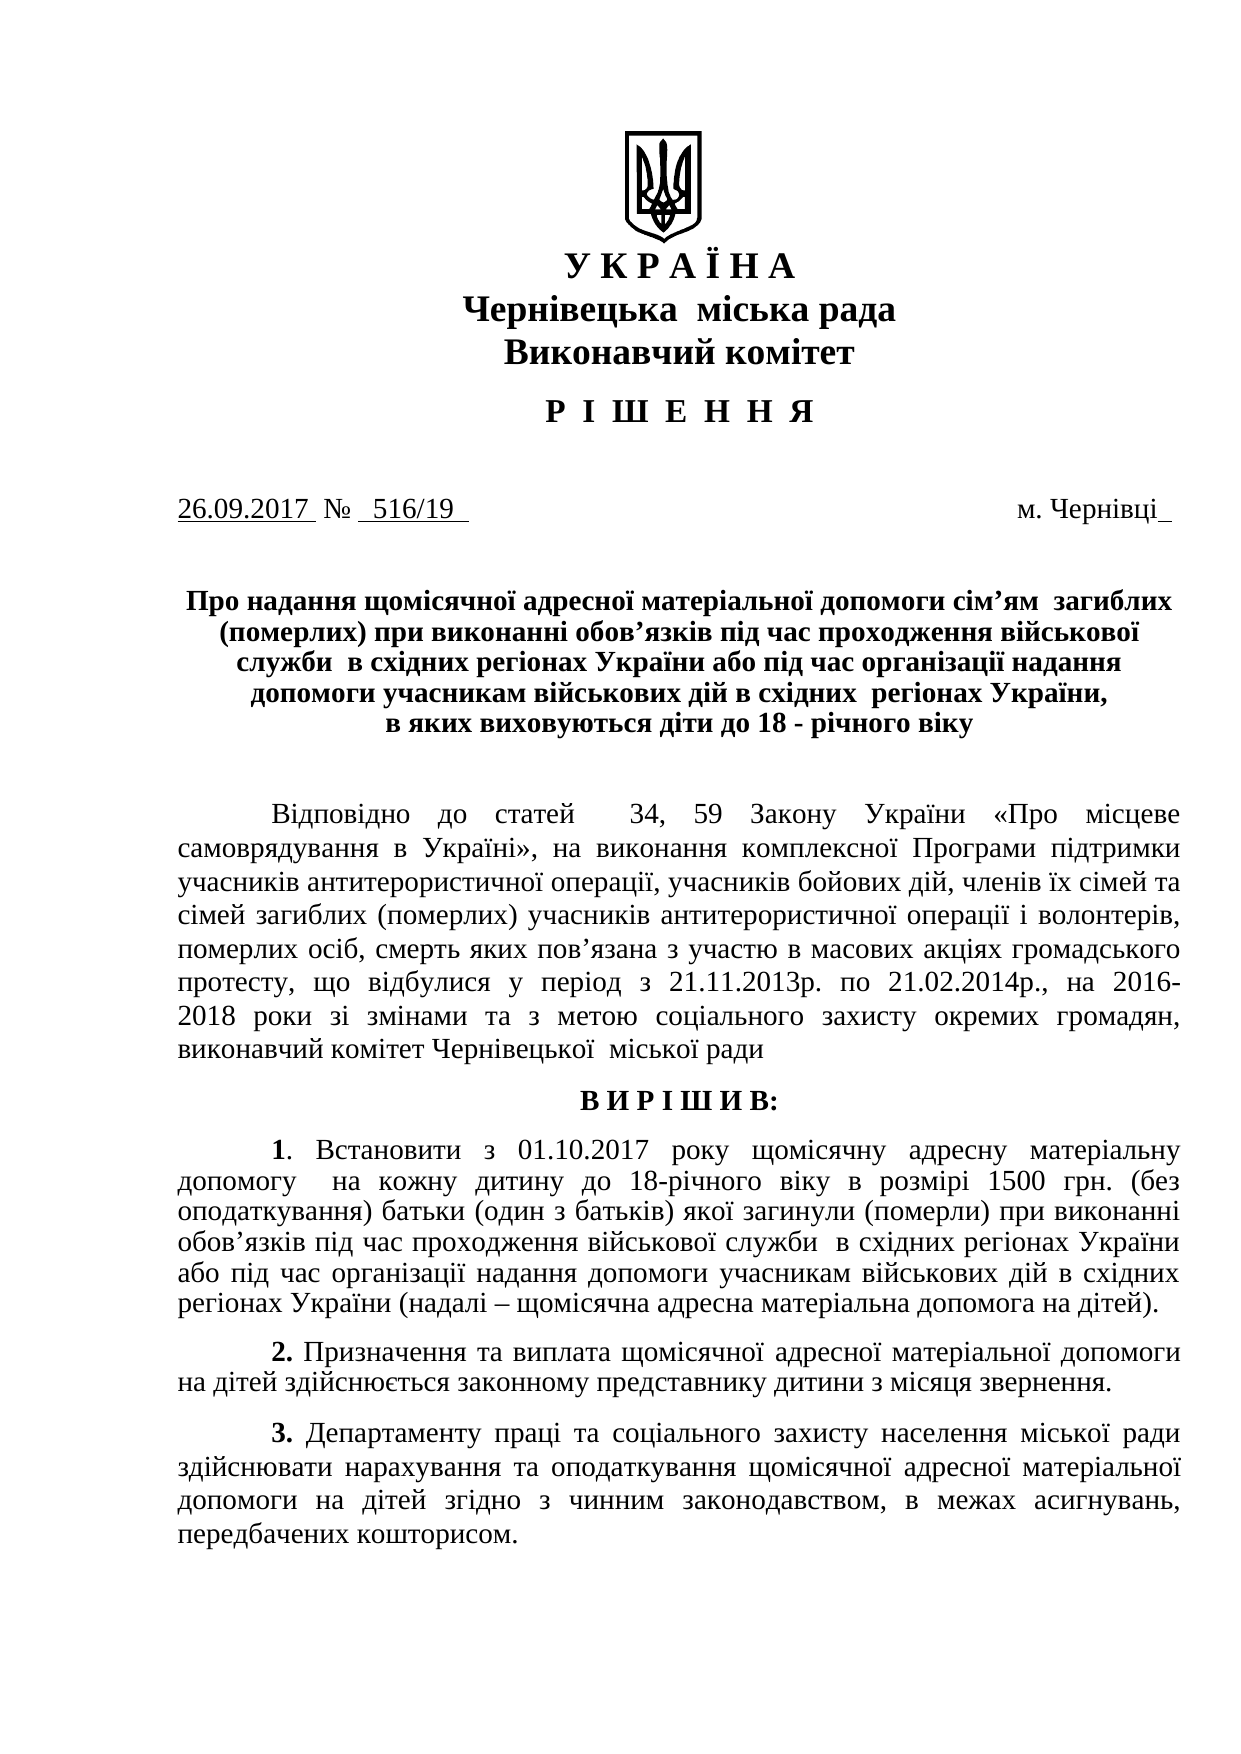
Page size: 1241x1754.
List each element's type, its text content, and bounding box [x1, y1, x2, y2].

text 1. Встановити з 01.10.2017 року щомісячну адресну матеріальну допомогу на кожну дитину до 18-річного віку в розмірі 1500 грн. (без оподаткування) батьки (один з батьків) якої загинули (померли) при виконанні обов’язків під час проходження військової служби в східних регіонах України або під час організації надання допомоги учасникам військових дій в східних регіонах України (надалі – щомісячна адресна матеріальна допомога на дітей). [177, 1135, 1181, 1319]
text В И Р І Ш И В: [177, 1084, 1181, 1117]
text в яких виховуються діти до 18 - річного віку [177, 708, 1181, 739]
text Відповідно до статей 34, 59 Закону України «Про місцеве самоврядування в Україні», на виконання комплексної Програми підтримки учасників антитерористичної операції, учасників бойових дій, членів їх сімей та сімей загиблих (померлих) учасників антитерористичної операції і волонтерів, померлих осіб, смерть яких пов’язана з участю в масових акціях громадського протесту, що відбулися у період з 21.11.2013р. по 21.02.2014р., на 2016- 2018 роки зі змінами та з метою соціального захисту окремих громадян, виконавчий комітет Чернівецької міської ради [177, 797, 1181, 1065]
text 2. Призначення та виплата щомісячної адресної матеріальної допомоги на дітей здійснюється законному представнику дитини з місяця звернення. [177, 1337, 1181, 1398]
text 26.09.2017 № 516/19 м. Чернівці [177, 494, 1181, 525]
text 3. Департаменту праці та соціального захисту населення міської ради здійснювати нарахування та оподаткування щомісячної адресної матеріальної допомоги на дітей згідно з чинним законодавством, в межах асигнувань, передбачених кошторисом. [177, 1415, 1181, 1549]
text Про надання щомісячної адресної матеріальної допомоги сім’ям загиблих (померлих) при виконанні обов’язків під час проходження військової служби в східних регіонах України або під час організації надання допомоги учасникам військових дій в східних регіонах України, [177, 586, 1181, 708]
text У К Р А Ї Н А [177, 243, 1181, 287]
subtitle Р І Ш Е Н Н Я [177, 397, 1181, 429]
text Виконавчий комітет [177, 330, 1181, 373]
text Чернівецька міська рада [177, 287, 1181, 330]
